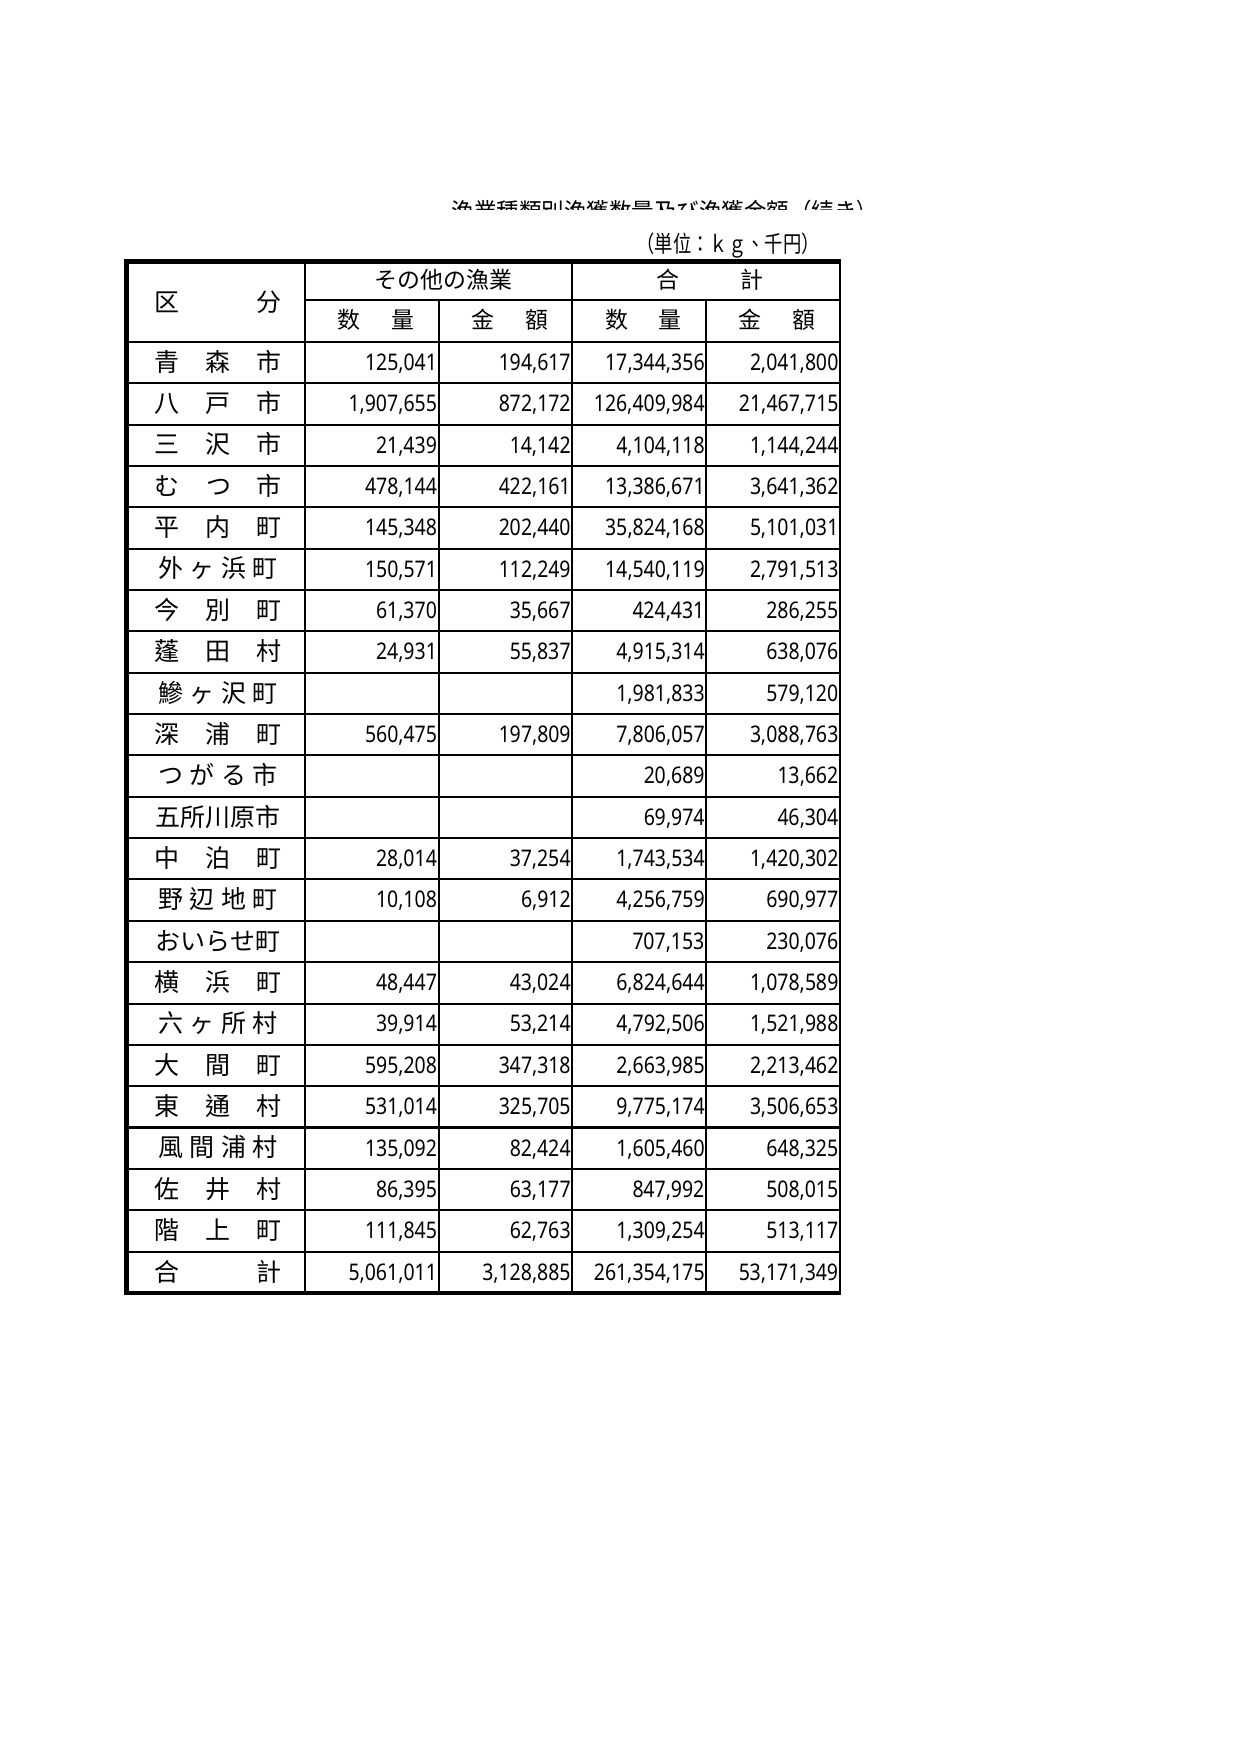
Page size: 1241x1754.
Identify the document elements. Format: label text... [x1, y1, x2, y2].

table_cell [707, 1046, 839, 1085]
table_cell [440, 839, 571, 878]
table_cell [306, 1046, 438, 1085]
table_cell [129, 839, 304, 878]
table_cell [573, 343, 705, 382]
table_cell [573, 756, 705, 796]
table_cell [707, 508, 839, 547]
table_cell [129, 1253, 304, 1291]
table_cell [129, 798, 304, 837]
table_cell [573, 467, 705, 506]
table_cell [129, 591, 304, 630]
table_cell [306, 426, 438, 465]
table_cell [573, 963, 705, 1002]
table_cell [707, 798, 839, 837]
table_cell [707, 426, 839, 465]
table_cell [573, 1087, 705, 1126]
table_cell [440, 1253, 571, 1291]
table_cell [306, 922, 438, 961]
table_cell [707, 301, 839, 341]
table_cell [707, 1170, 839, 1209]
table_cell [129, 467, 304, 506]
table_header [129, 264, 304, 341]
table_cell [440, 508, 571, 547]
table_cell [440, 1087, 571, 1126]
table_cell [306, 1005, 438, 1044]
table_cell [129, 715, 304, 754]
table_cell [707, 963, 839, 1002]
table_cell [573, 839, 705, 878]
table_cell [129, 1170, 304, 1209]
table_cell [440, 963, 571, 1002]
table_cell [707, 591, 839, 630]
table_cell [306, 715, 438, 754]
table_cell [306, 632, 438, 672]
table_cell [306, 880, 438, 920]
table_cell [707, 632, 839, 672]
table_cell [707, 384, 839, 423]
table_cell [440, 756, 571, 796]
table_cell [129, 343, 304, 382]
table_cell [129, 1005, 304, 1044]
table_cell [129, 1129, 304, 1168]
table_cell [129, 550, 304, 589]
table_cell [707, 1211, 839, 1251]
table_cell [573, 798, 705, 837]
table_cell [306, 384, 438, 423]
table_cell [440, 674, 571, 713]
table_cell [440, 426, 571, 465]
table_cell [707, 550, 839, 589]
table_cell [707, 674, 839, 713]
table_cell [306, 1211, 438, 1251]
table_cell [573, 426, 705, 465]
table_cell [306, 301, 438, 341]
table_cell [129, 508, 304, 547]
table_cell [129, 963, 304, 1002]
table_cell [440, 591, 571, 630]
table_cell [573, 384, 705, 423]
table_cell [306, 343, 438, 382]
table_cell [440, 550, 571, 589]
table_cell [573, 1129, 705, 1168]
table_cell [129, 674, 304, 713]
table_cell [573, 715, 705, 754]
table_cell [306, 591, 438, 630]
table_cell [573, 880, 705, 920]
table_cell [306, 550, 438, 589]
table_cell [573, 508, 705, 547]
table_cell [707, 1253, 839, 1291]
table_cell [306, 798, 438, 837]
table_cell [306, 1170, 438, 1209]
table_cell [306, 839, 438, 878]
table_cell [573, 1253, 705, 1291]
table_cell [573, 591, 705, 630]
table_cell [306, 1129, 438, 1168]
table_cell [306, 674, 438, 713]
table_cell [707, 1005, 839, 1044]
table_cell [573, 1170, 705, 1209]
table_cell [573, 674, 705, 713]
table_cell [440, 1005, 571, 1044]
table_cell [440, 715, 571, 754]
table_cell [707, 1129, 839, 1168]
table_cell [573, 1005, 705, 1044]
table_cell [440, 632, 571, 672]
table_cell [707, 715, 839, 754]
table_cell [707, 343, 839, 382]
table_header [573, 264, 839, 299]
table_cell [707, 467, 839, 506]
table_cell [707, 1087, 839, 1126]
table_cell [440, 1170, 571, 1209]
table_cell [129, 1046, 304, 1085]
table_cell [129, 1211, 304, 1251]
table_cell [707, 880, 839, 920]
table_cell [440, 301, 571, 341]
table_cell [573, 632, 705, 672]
text （単位：ｋｇ、千円） [636, 228, 1121, 259]
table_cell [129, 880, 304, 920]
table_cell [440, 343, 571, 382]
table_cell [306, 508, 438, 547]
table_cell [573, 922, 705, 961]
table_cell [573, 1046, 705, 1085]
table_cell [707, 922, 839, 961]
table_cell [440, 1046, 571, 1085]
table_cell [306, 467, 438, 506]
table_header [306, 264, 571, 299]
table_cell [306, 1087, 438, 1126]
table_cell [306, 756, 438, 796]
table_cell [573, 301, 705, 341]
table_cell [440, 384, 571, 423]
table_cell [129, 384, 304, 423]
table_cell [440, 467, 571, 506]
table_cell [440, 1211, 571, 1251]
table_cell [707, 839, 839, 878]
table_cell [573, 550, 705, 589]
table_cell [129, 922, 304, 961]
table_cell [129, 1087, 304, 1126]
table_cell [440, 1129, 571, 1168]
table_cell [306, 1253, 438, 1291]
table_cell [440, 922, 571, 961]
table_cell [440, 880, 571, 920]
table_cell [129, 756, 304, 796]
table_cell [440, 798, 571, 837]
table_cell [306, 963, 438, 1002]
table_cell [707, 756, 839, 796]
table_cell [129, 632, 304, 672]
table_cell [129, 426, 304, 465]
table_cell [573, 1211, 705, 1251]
